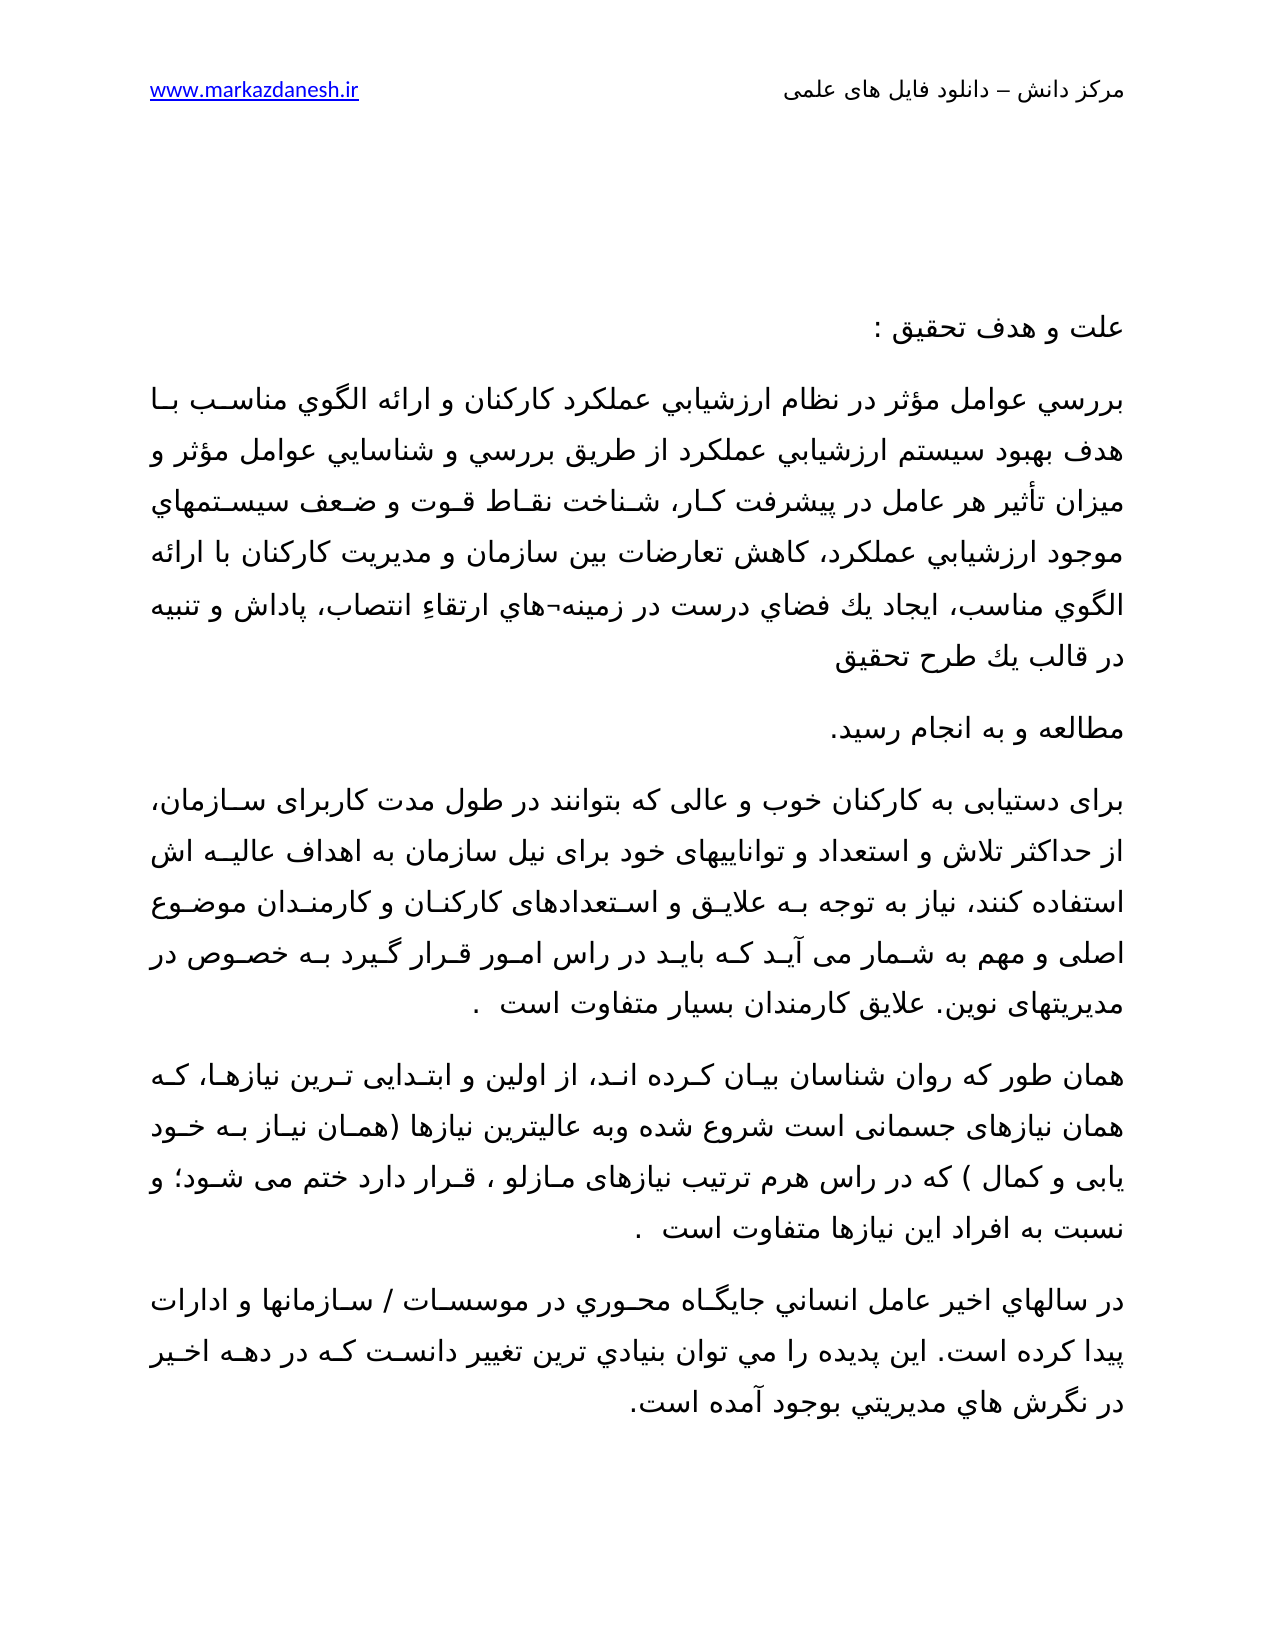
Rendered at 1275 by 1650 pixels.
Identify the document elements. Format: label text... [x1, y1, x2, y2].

text در سالهاي اخير عامل انساني جايگاه محوري در موسسات / سازمانها و ادارات پيدا كرده است. اين پديده را مي توان بنيادي ترين تغيير دانست كه در دهه اخير در نگرش هاي مديريتي بوجود آمده است. [150, 1283, 1125, 1419]
text همان طور که روان شناسان بیان کرده اند، از اولین و ابتدایی ترین نیازها، که همان نیازهای جسمانی است شروع شده وبه عالیترین نیازها (همان نیاز به خود یابی و کمال ) که در راس هرم ترتیب نیازهای مازلو ، قرار دارد ختم می شود؛ و نسبت به افراد این نیازها متفاوت است . [150, 1059, 1125, 1245]
text مطالعه و به انجام رسيد. [150, 711, 1125, 745]
text بررسي عوامل مؤثر در نظام ارزشيابي عملكرد كاركنان و ارائه الگوي مناسب با هدف بهبود سيستم ارزشيابي عملكرد از طريق بررسي و شناسايي عوامل مؤثر و ميزان تأثير هر عامل در پيشرفت كار، شناخت نقاط قوت و ضعف سيستمهاي موجود ارزشيابي عملكرد، كاهش تعارضات بين سازمان و مديريت كاركنان با ارائه الگوي مناسب، ايجاد يك فضاي درست در زمينه¬هاي ارتقاءِ انتصاب، پاداش و تنبيه در قالب يك طرح تحقيق [150, 382, 1125, 673]
text علت و هدف تحقيق : [150, 311, 1125, 344]
text برای دستیابی به کارکنان خوب و عالی که بتوانند در طول مدت کاربرای سازمان، از حداکثر تلاش و استعداد و تواناییهای خود برای نیل سازمان به اهداف عالیه اش استفاده کنند، نیاز به توجه به علایق و استعدادهای کارکنان و کارمندان موضوع اصلی و مهم به شمار می آید که باید در راس امور قرار گیرد به خصوص در مدیریتهای نوین. علایق کارمندان بسیار متفاوت است . [150, 783, 1125, 1021]
